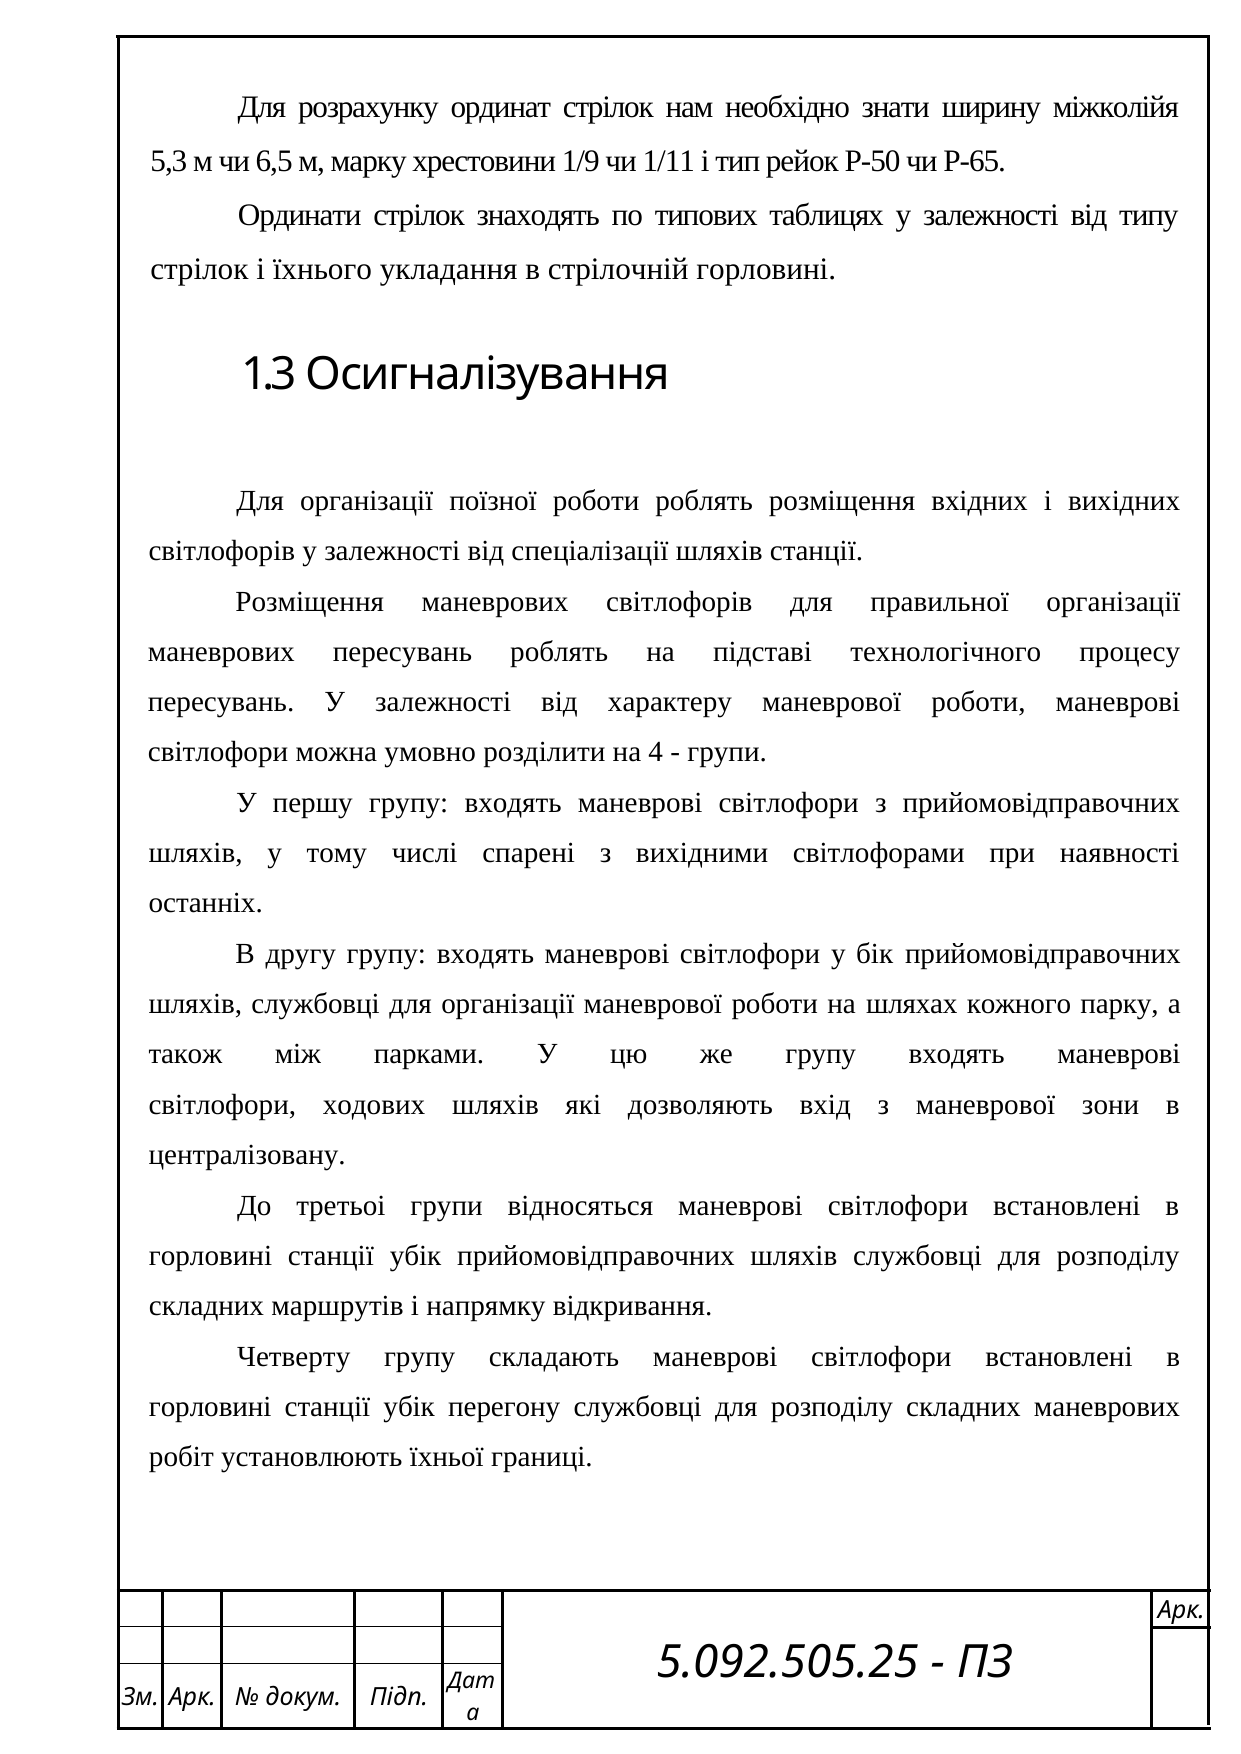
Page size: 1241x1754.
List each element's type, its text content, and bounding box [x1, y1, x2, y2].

text Четверту групу складають маневрові світлофори встановлені в горловині станції убік перегону службовці для розподілу складних маневрових робіт установлюють їхньої границі. [149, 1339, 1181, 1473]
text До третьоі групи відносяться маневрові світлофори встановлені в горловині станції убік прийомовідправочних шляхів службовці для розподілу складних маршрутів і напрямку відкривання. [149, 1188, 1180, 1322]
text Для організації поїзної роботи роблять розміщення вхідних і вихідних світлофорів у залежності від спеціалізації шляхів станції. [148, 483, 1181, 567]
text Ординати стрілок знаходять по типових таблицях у залежності від типу стрілок і їхнього укладання в стрілочній горловині. [150, 196, 1180, 286]
text 1.3 Осигналізування [241, 340, 1181, 418]
text В другу групу: входять маневрові світлофори у бік прийомовідправочних шляхів, службовці для організації маневрової роботи на шляхах кожного парку, а також між парками. У цю же групу входять маневрові світлофори, ходових шляхів які дозволяють вхід з маневрової зони в централізовану. [148, 936, 1181, 1171]
text Для розрахунку ординат стрілок нам необхідно знати ширину міжколійя 5,3 м чи 6,5 м, марку хрестовини 1/9 чи 1/11 і тип рейок Р-50 чи Р-65. [150, 89, 1180, 178]
text У першу групу: входять маневрові світлофори з прийомовідправочних шляхів, у тому числі спарені з вихідними світлофорами при наявності останніх. [148, 785, 1181, 919]
text Розміщення маневрових світлофорів для правильної організації маневрових пересувань роблять на підставі технологічного процесу пересувань. У залежності від характеру маневрової роботи, маневрові світлофори можна умовно розділити на 4 - групи. [148, 584, 1181, 768]
